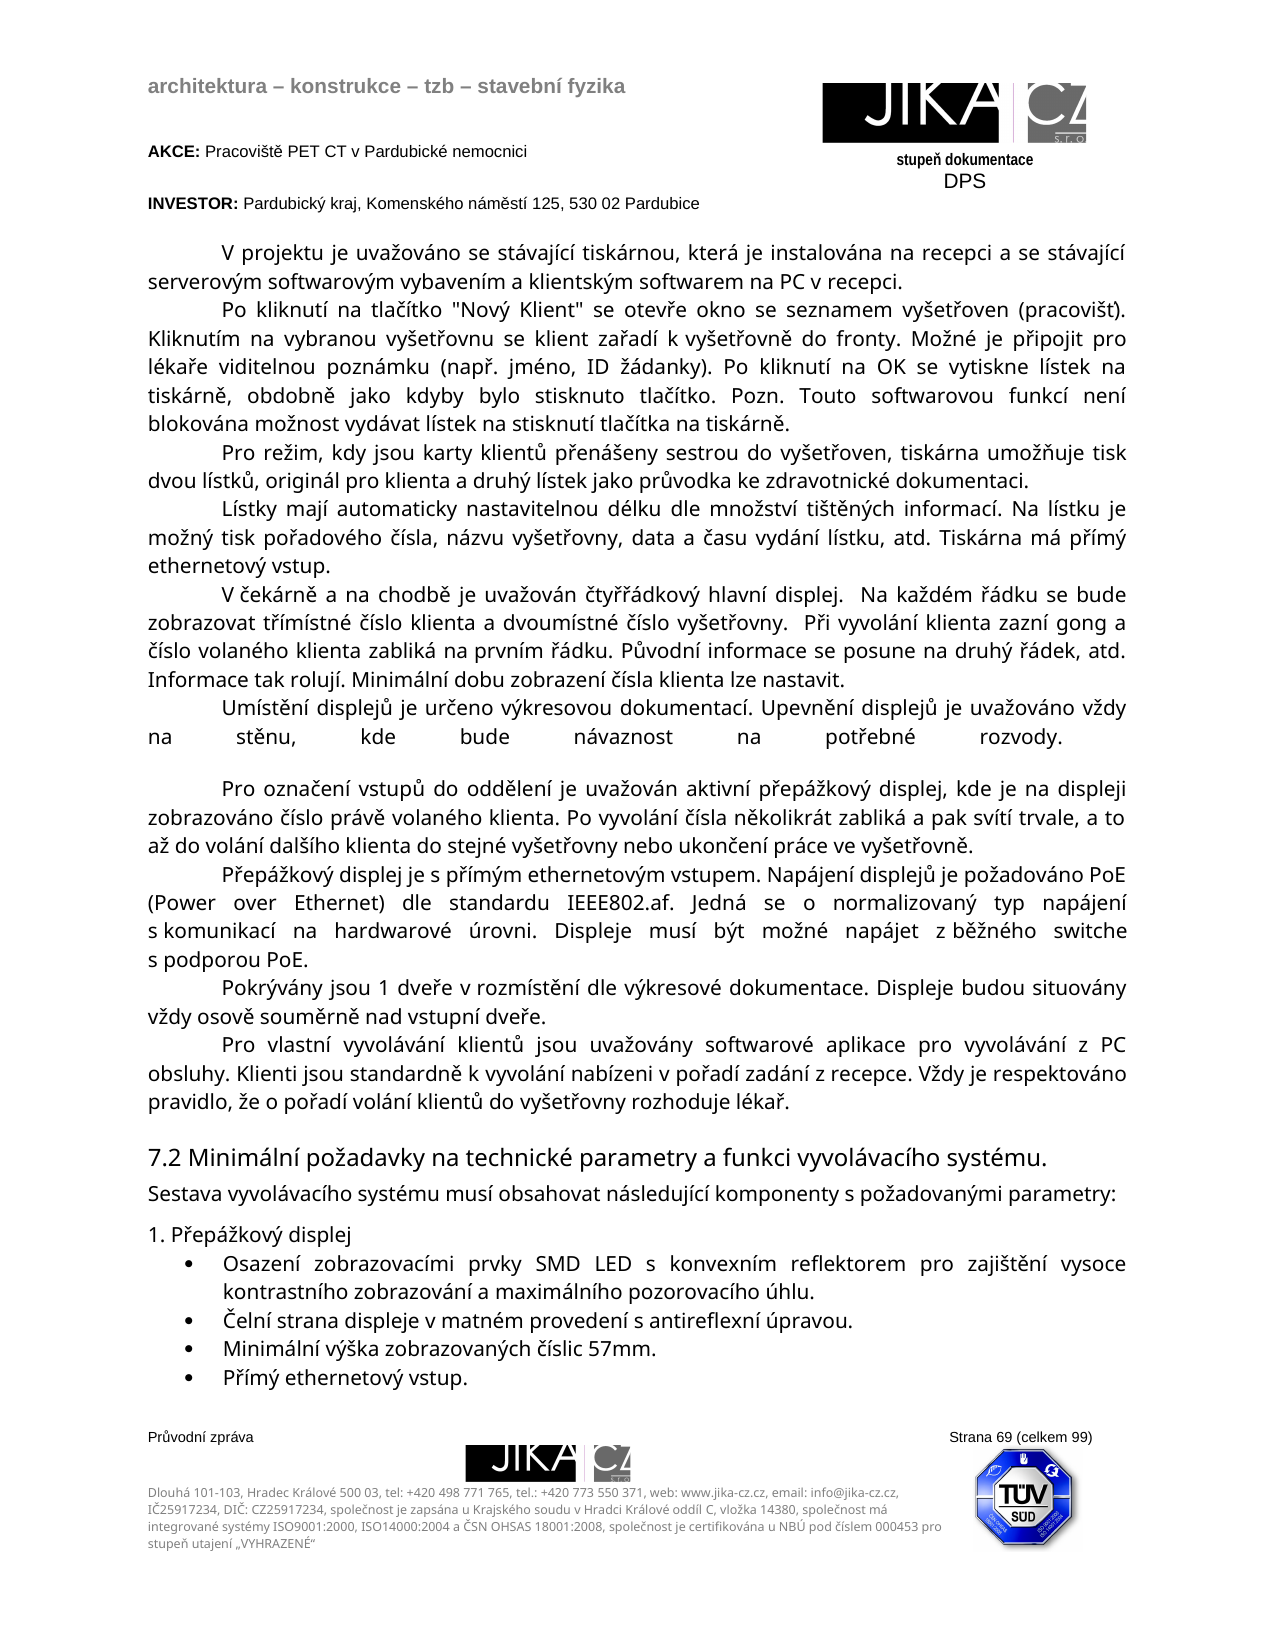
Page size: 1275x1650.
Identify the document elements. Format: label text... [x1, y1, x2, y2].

text Sestava vyvolávacího systému musí obsahovat následující komponenty s požadovanými parametry: [148, 1179, 1120, 1208]
picture [822, 83, 1087, 143]
text Přepážkový displej je s přímým ethernetovým vstupem. Napájení displejů je požadováno PoE (Power over Ethernet) dle standardu IEEE802.af. Jedná se o normalizovaný typ napájení s komunikací na hardwarové úrovni. Displeje musí být možné napájet z běžného switche s podporou PoE. [148, 860, 1127, 973]
list Přímý ethernetový vstup. [185, 1363, 1127, 1391]
text V projektu je uvažováno se stávající tiskárnou, která je instalována na recepci a se stávající serverovým softwarovým vybavením a klientským softwarem na PC v recepci. [148, 238, 1127, 295]
text Lístky mají automaticky nastavitelnou délku dle množství tištěných informací. Na lístku je možný tisk pořadového čísla, názvu vyšetřovny, data a času vydání lístku, atd. Tiskárna má přímý ethernetový vstup. [148, 494, 1127, 580]
text Pro režim, kdy jsou karty klientů přenášeny sestrou do vyšetřoven, tiskárna umožňuje tisk dvou lístků, originál pro klienta a druhý lístek jako průvodka ke zdravotnické dokumentaci. [148, 438, 1127, 494]
text 1. Přepážkový displej [148, 1220, 1120, 1249]
list Čelní strana displeje v matném provedení s antireflexní úpravou. [185, 1306, 1127, 1334]
list Osazení zobrazovacími prvky SMD LED s konvexním reflektorem pro zajištění vysoce kontrastního zobrazování a maximálního pozorovacího úhlu. [185, 1249, 1127, 1306]
text Pro vlastní vyvolávání klientů jsou uvažovány softwarové aplikace pro vyvolávání z PC obsluhy. Klienti jsou standardně k vyvolání nabízeni v pořadí zadání z recepce. Vždy je respektováno pravidlo, že o pořadí volání klientů do vyšetřovny rozhoduje lékař. [148, 1030, 1127, 1116]
text Pokrývány jsou 1 dveře v rozmístění dle výkresové dokumentace. Displeje budou situovány vždy osově souměrně nad vstupní dveře. [148, 973, 1127, 1030]
picture [972, 1445, 1083, 1552]
list Minimální výška zobrazovaných číslic 57mm. [185, 1334, 1127, 1363]
text Pro označení vstupů do oddělení je uvažován aktivní přepážkový displej, kde je na displeji zobrazováno číslo právě volaného klienta. Po vyvolání čísla několikrát zabliká a pak svítí trvale, a to až do volání dalšího klienta do stejné vyšetřovny nebo ukončení práce ve vyšetřovně. [148, 774, 1127, 860]
text V čekárně a na chodbě je uvažován čtyřřádkový hlavní displej. Na každém řádku se bude zobrazovat třímístné číslo klienta a dvoumístné číslo vyšetřovny. Při vyvolání klienta zazní gong a číslo volaného klienta zabliká na prvním řádku. Původní informace se posune na druhý řádek, atd. Informace tak rolují. Minimální dobu zobrazení čísla klienta lze nastavit. [148, 580, 1127, 693]
text Umístění displejů je určeno výkresovou dokumentací. Upevnění displejů je uvažováno vždy na stěnu, kde bude návaznost na potřebné rozvody. [148, 693, 1127, 774]
subtitle 7.2 Minimální požadavky na technické parametry a funkci vyvolávacího systému. [148, 1141, 1127, 1173]
picture [465, 1445, 631, 1482]
text Po kliknutí na tlačítko "Nový Klient" se otevře okno se seznamem vyšetřoven (pracovišť). Kliknutím na vybranou vyšetřovnu se klient zařadí k vyšetřovně do fronty. Možné je připojit pro lékaře viditelnou poznámku (např. jméno, ID žádanky). Po kliknutí na OK se vytiskne lístek na tiskárně, obdobně jako kdyby bylo stisknuto tlačítko. Pozn. Touto softwarovou funkcí není blokována možnost vydávat lístek na stisknutí tlačítka na tiskárně. [148, 295, 1127, 438]
